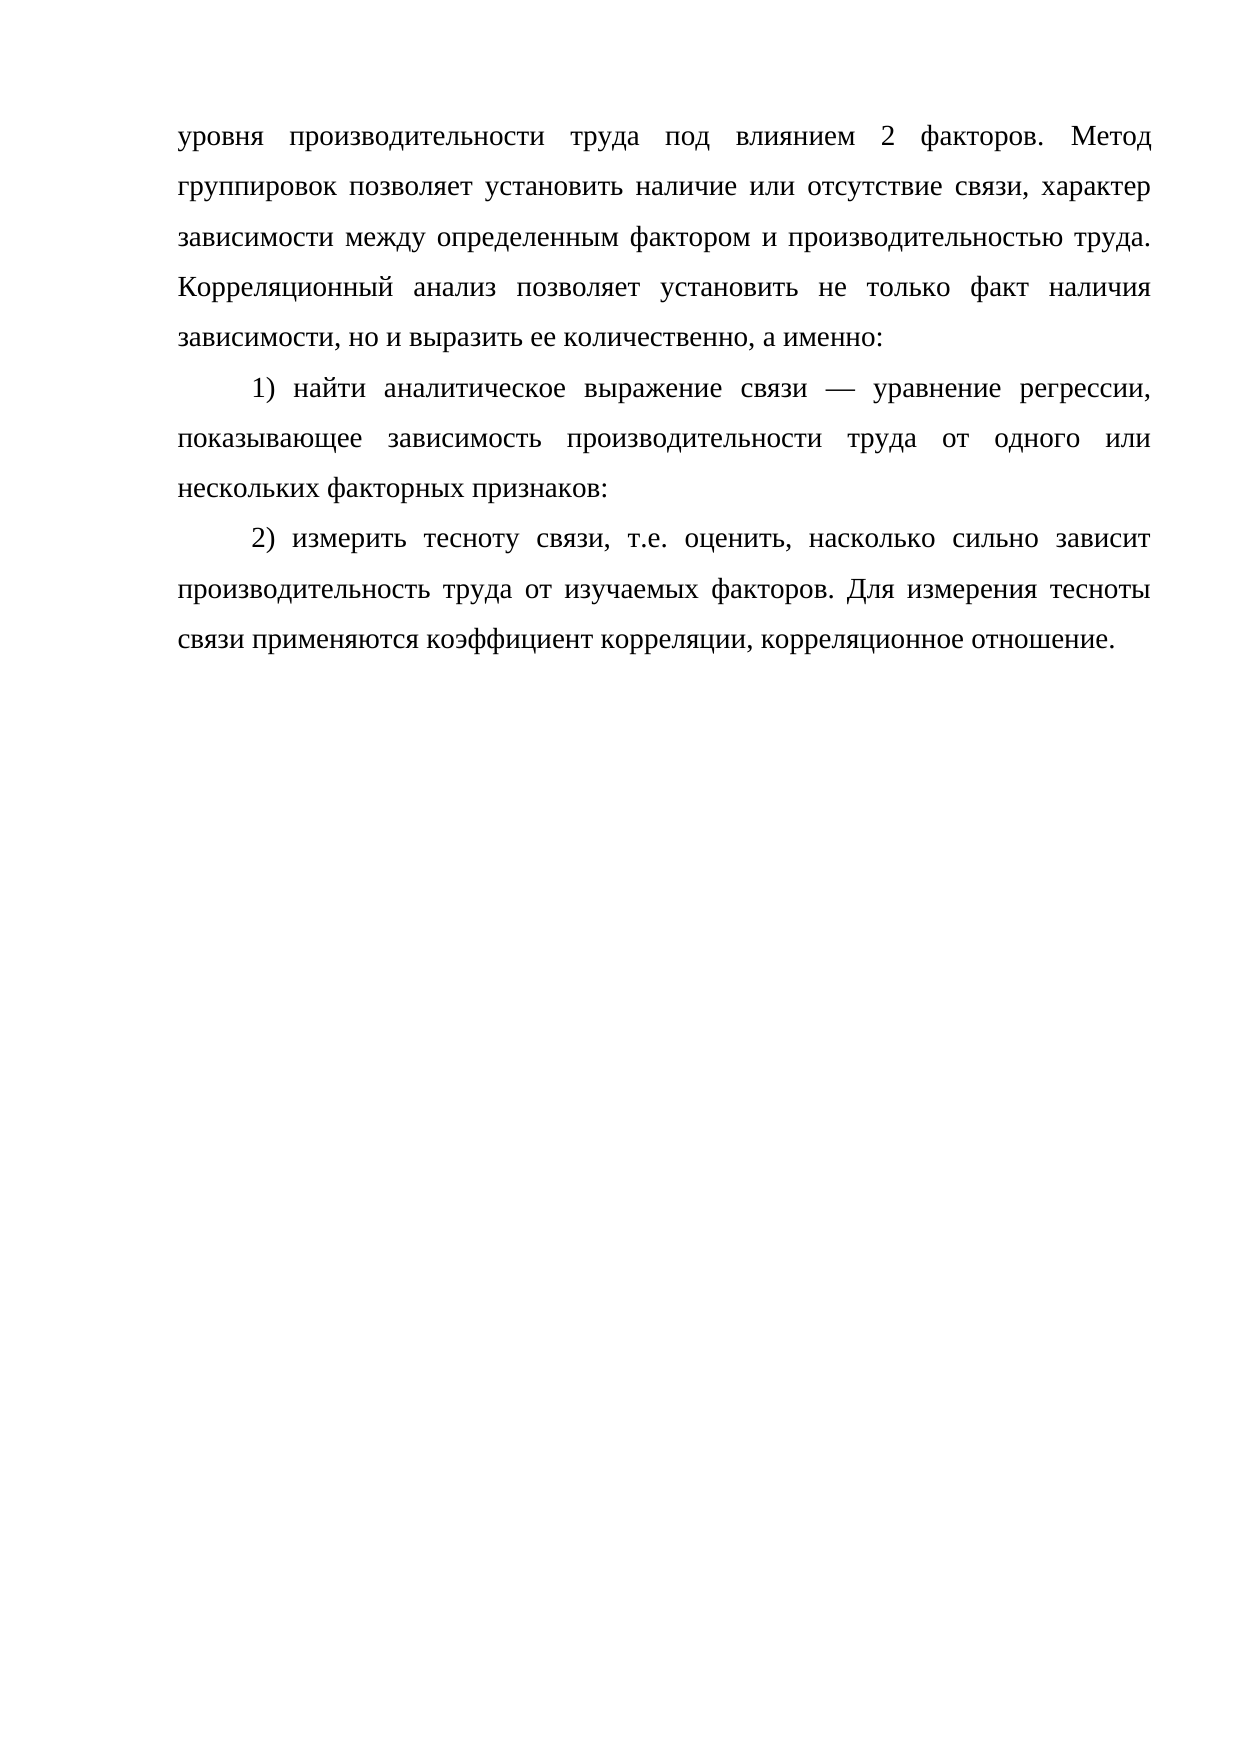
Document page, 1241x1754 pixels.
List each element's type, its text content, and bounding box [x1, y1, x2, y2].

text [177, 118, 1152, 353]
text 2) измерить тесноту связи, т.е. оценить, насколько сильно зависит производительность труда от изучаемых факторов. Для измерения тесноты связи применяются коэффициент корреляции, корреляционное отношение. [177, 521, 1152, 655]
text 1) найти аналитическое выражение связи — уравнение регрессии, показывающее зависимость производительности труда от одного или нескольких факторных признаков: [177, 370, 1152, 504]
